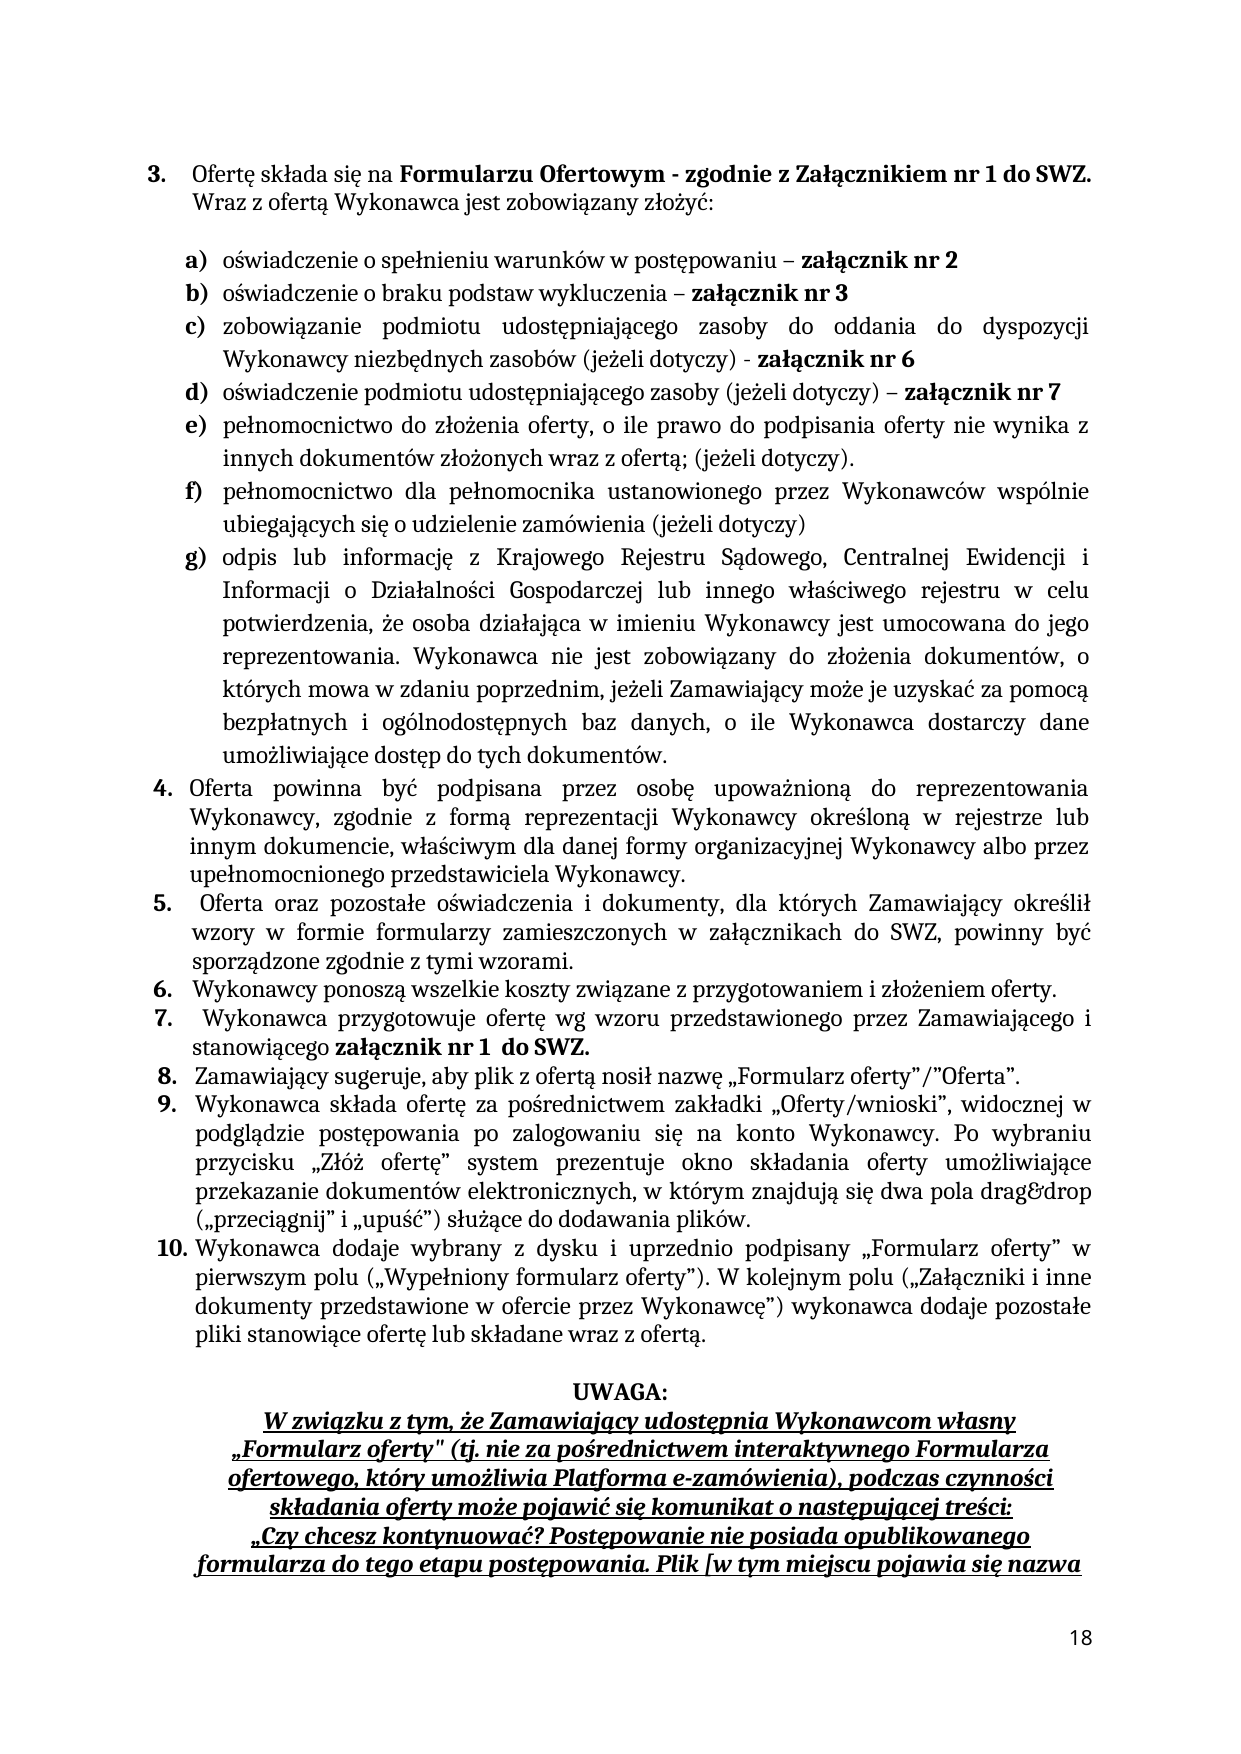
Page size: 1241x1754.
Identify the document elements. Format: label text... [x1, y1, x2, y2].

list oświadczenie o spełnieniu warunków w postępowaniu – załącznik nr 2 [185, 246, 1090, 274]
text 6. Wykonawcy ponoszą wszelkie koszty związane z przygotowaniem i złożeniem oferty. [148, 975, 1092, 1004]
list pełnomocnictwo dla pełnomocnika ustanowionego przez Wykonawców wspólnie ubiegających się o udzielenie zamówienia (jeżeli dotyczy) [185, 477, 1090, 539]
list pełnomocnictwo do złożenia oferty, o ile prawo do podpisania oferty nie wynika z innych dokumentów złożonych wraz z ofertą; (jeżeli dotyczy). [185, 411, 1090, 473]
list odpis lub informację z Krajowego Rejestru Sądowego, Centralnej Ewidencji i Informacji o Działalności Gospodarczej lub innego właściwego rejestru w celu potwierdzenia, że osoba działająca w imieniu Wykonawcy jest umocowana do jego reprezentowania. Wykonawca nie jest zobowiązany do złożenia dokumentów, o których mowa w zdaniu poprzednim, jeżeli Zamawiający może je uzyskać za pomocą bezpłatnych i ogólnodostępnych baz danych, o ile Wykonawca dostarczy dane umożliwiające dostęp do tych dokumentów. [185, 543, 1090, 770]
list Wykonawca dodaje wybrany z dysku i uprzednio podpisany „Formularz oferty” w pierwszym polu („Wypełniony formularz oferty”). W kolejnym polu („Załączniki i inne dokumenty przedstawione w ofercie przez Wykonawcę”) wykonawca dodaje pozostałe pliki stanowiące ofertę lub składane wraz z ofertą. [157, 1234, 1092, 1349]
list Wykonawca przygotowuje ofertę wg wzoru przedstawionego przez Zamawiającego i stanowiącego załącznik nr 1 do SWZ. [154, 1004, 1092, 1062]
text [148, 1378, 1092, 1579]
list Wykonawca składa ofertę za pośrednictwem zakładki „Oferty/wnioski”, widocznej w podglądzie postępowania po zalogowaniu się na konto Wykonawcy. Po wybraniu przycisku „Złóż ofertę” system prezentuje okno składania oferty umożliwiające przekazanie dokumentów elektronicznych, w którym znajdują się dwa pola drag&drop („przeciągnij” i „upuść”) służące do dodawania plików. [157, 1090, 1092, 1234]
text 3. Ofertę składa się na Formularzu Ofertowym - zgodnie z Załącznikiem nr 1 do SWZ. Wraz z ofertą Wykonawca jest zobowiązany złożyć: [148, 159, 1092, 217]
list zobowiązanie podmiotu udostępniającego zasoby do oddania do dyspozycji Wykonawcy niezbędnych zasobów (jeżeli dotyczy) - załącznik nr 6 [185, 312, 1090, 373]
list oświadczenie o braku podstaw wykluczenia – załącznik nr 3 [185, 279, 1090, 307]
text 5. Oferta oraz pozostałe oświadczenia i dokumenty, dla których Zamawiający określił wzory w formie formularzy zamieszczonych w załącznikach do SWZ, powinny być sporządzone zgodnie z tymi wzorami. [148, 889, 1092, 975]
list Zamawiający sugeruje, aby plik z ofertą nosił nazwę „Formularz oferty”/”Oferta”. [157, 1062, 1092, 1090]
list oświadczenie podmiotu udostępniającego zasoby (jeżeli dotyczy) – załącznik nr 7 [185, 378, 1090, 407]
text 4. Oferta powinna być podpisana przez osobę upoważnioną do reprezentowania Wykonawcy, zgodnie z formą reprezentacji Wykonawcy określoną w rejestrze lub innym dokumencie, właściwym dla danej formy organizacyjnej Wykonawcy albo przez upełnomocnionego przedstawiciela Wykonawcy. [148, 774, 1090, 889]
